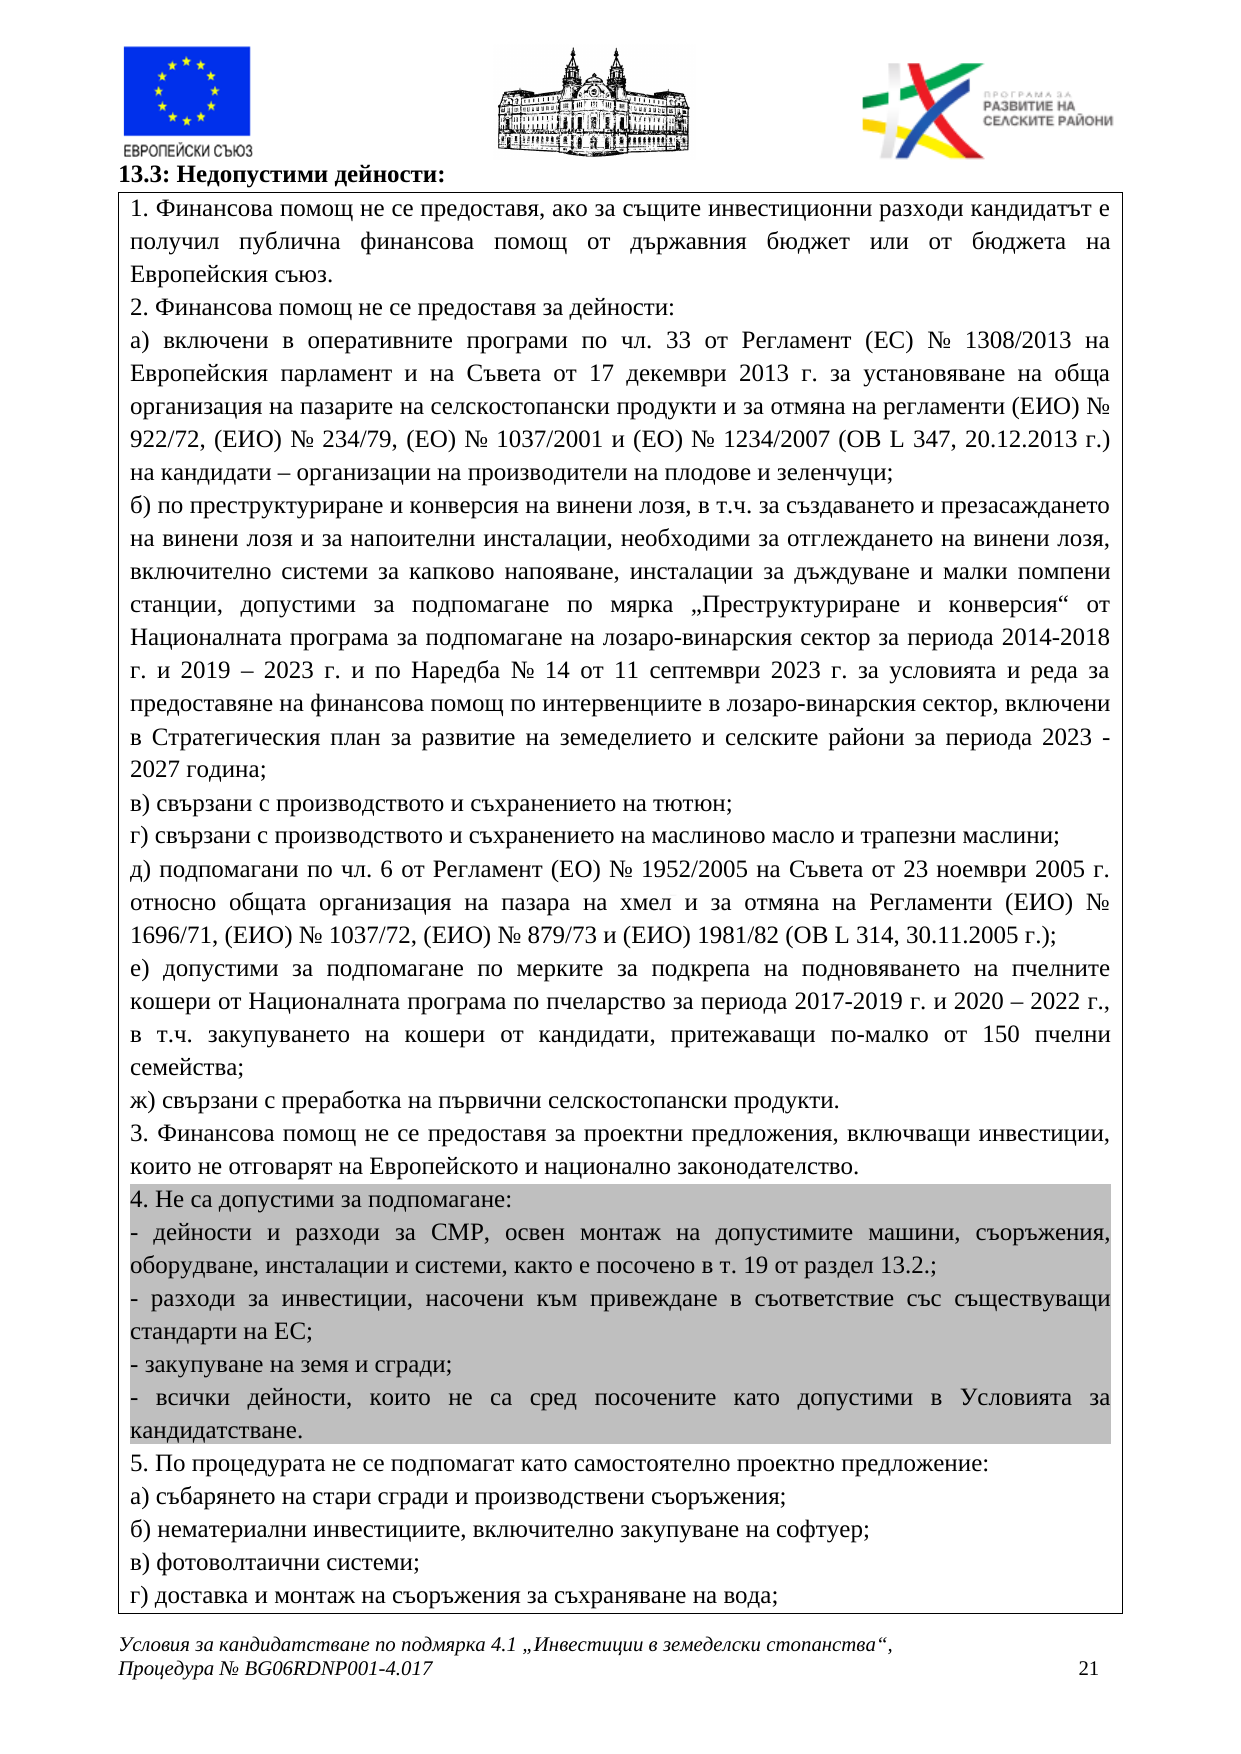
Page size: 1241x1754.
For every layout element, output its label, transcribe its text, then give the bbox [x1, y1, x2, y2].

picture [493, 44, 697, 160]
subtitle 13.3: Недопустими дейности: [118, 159, 1122, 188]
picture [123, 45, 254, 160]
